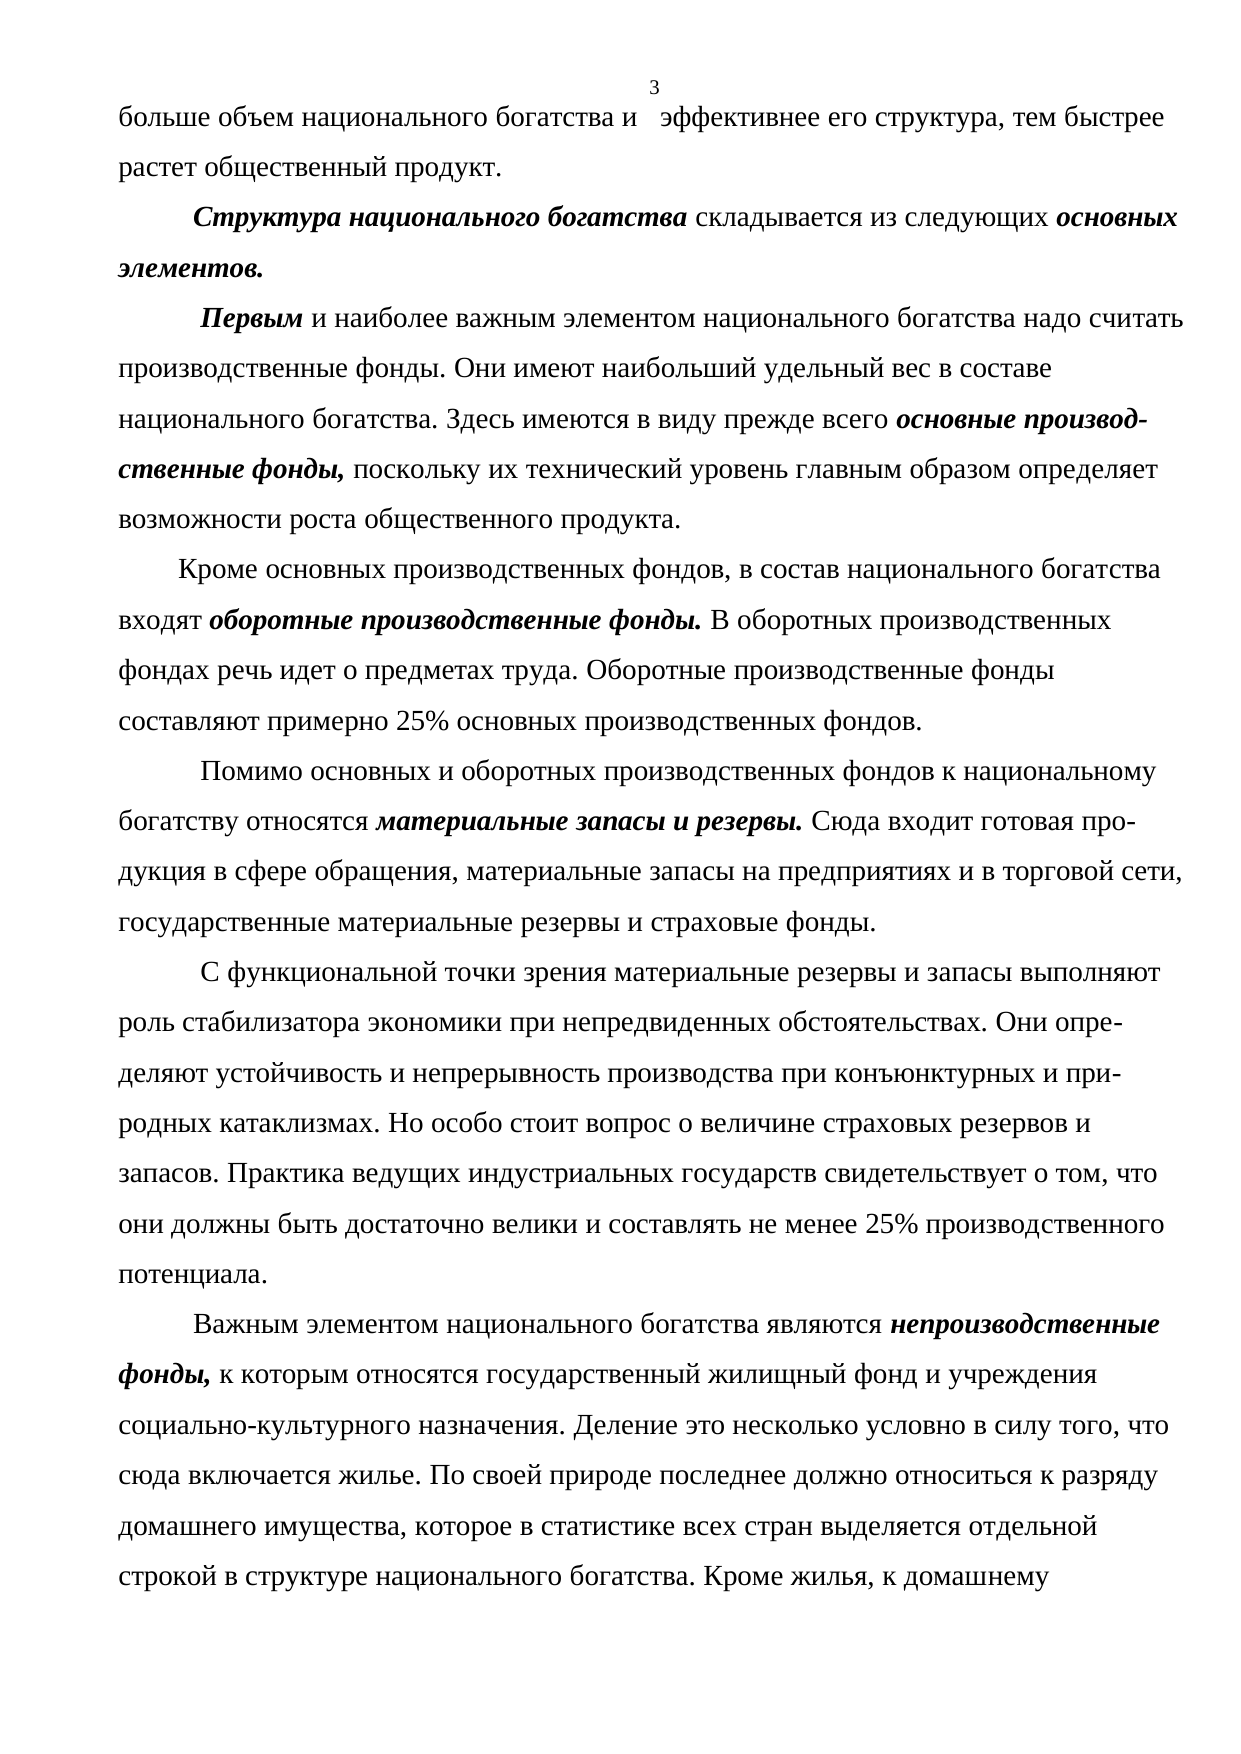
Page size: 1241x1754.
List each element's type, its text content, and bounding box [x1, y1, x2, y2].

text Первым и наиболее важным элементом национального богатства надо считать производственные фонды. Они имеют наибольший удельный вес в составе национального богатства. Здесь имеются в виду прежде всего основные производственные фонды, поскольку их технический уровень главным образом определяет возможности роста общественного продукта. [118, 300, 1191, 535]
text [118, 1307, 1191, 1592]
text Кроме основных производственных фондов, в состав национального богатства входят оборотные производственные фонды. В оборотных производственных фондах речь идет о предметах труда. Оборотные производственные фонды составляют примерно 25% основных производственных фондов. [118, 552, 1191, 736]
text С функциональной точки зрения материальные резервы и запасы выполняют роль стабилизатора экономики при непредвиденных обстоятельствах. Они определяют устойчивость и непрерывность производства при конъюнктурных и природных катаклизмах. Но особо стоит вопрос о величине страховых резервов и запасов. Практика ведущих индустриальных государств свидетельствует о том, что они должны быть достаточно велики и составлять не менее 25% производственного потенциала. [118, 954, 1191, 1290]
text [118, 99, 1191, 183]
text Структура национального богатства складывается из следующих основных элементов. [118, 200, 1191, 283]
text Помимо основных и оборотных производственных фондов к национальному богатству относятся материальные запасы и резервы. Сюда входит готовая продукция в сфере обращения, материальные запасы на предприятиях и в торговой сети, государственные материальные резервы и страховые фонды. [118, 753, 1191, 938]
